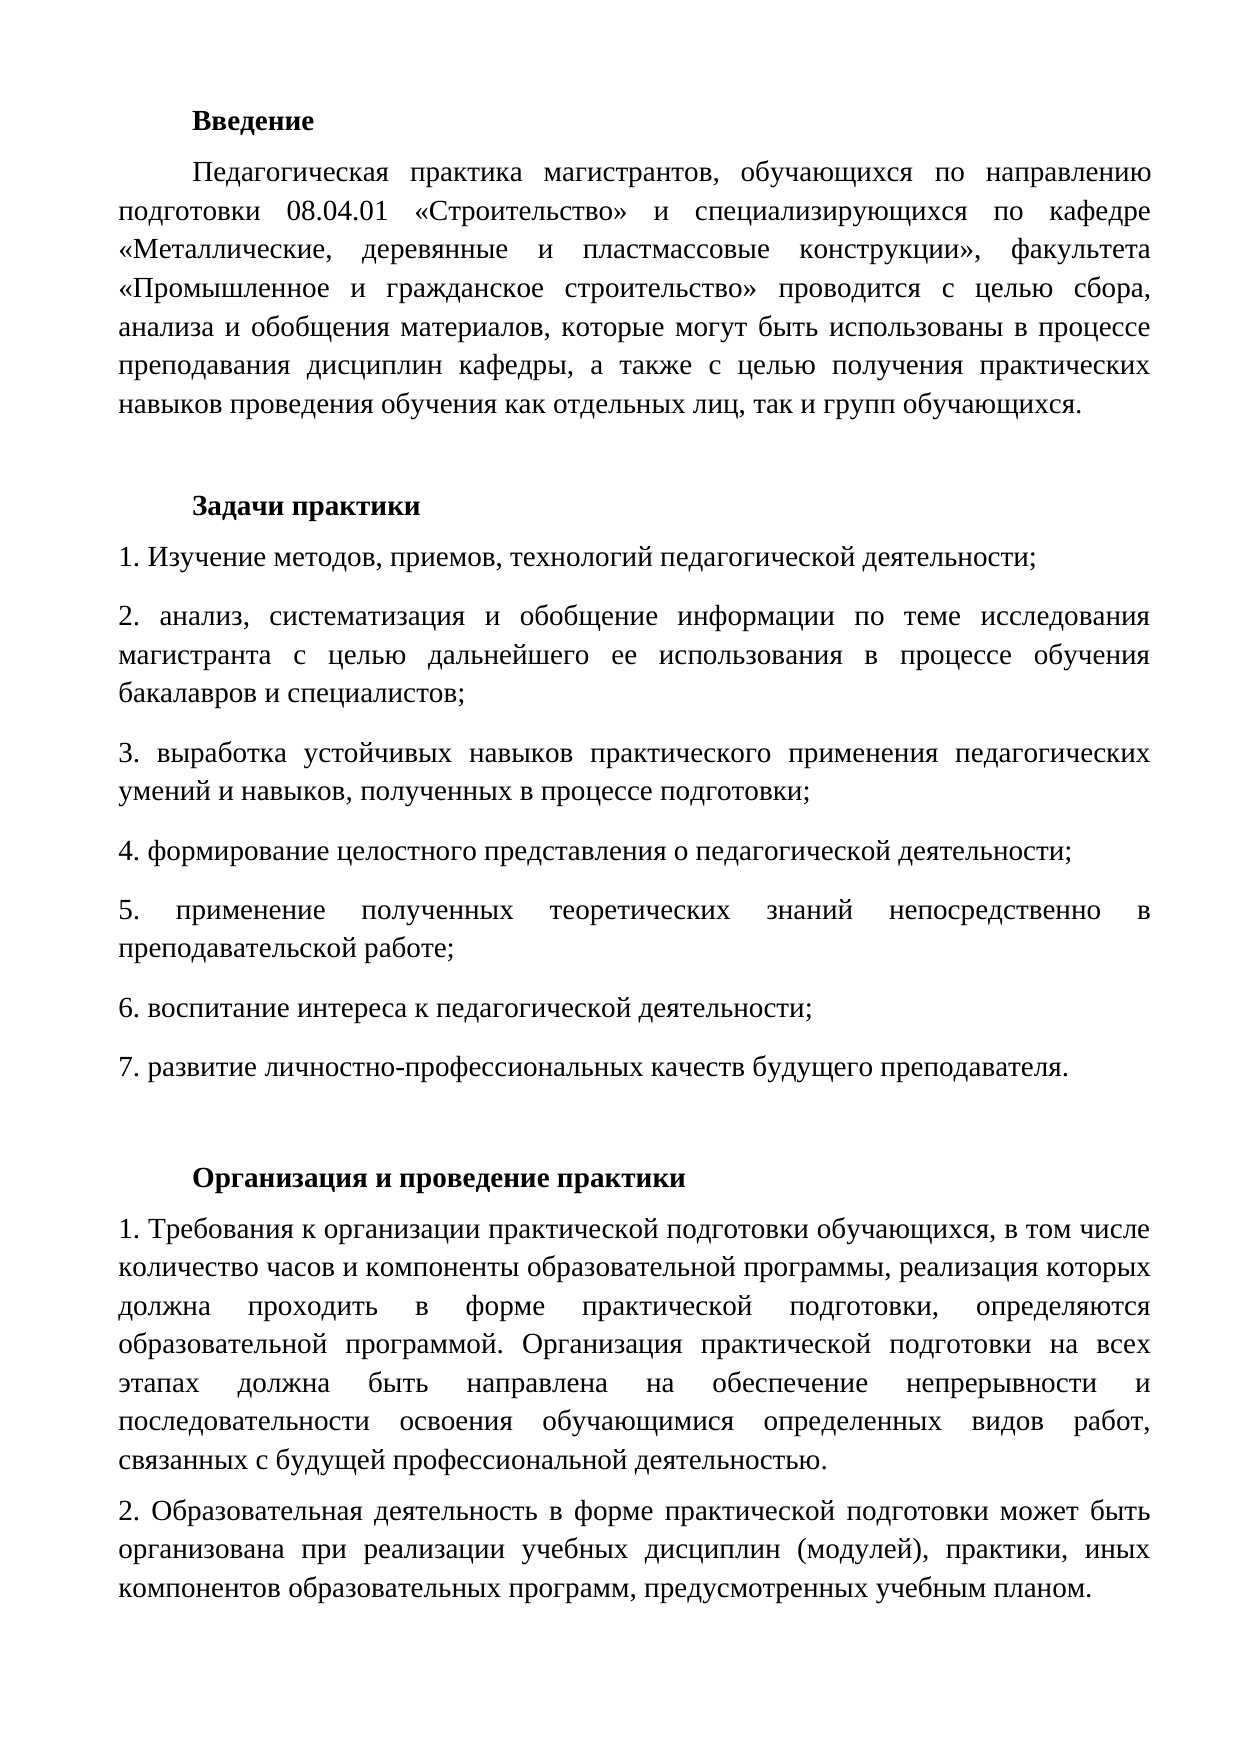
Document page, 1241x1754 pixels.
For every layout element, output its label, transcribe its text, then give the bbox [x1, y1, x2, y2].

text 2. Образовательная деятельность в форме практической подготовки может быть организована при реализации учебных дисциплин (модулей), практики, иных компонентов образовательных программ, предусмотренных учебным планом. [118, 1493, 1152, 1604]
text 6. воспитание интереса к педагогической деятельности; [118, 990, 1152, 1023]
text 1. Изучение методов, приемов, технологий педагогической деятельности; [118, 539, 1152, 572]
text 4. формирование целостного представления о педагогической деятельности; [118, 833, 1152, 866]
text 7. развитие личностно-профессиональных качеств будущего преподавателя. [118, 1049, 1152, 1083]
text Педагогическая практика магистрантов, обучающихся по направлению подготовки 08.04.01 «Строительство» и специализирующихся по кафедре «Металлические, деревянные и пластмассовые конструкции», факультета «Промышленное и гражданское строительство» проводится с целью сбора, анализа и обобщения материалов, которые могут быть использованы в процессе преподавания дисциплин кафедры, а также с целью получения практических навыков проведения обучения как отдельных лиц, так и групп обучающихся. [118, 381, 1152, 419]
text Организация и проведение практики [118, 1160, 1152, 1193]
text 3. выработка устойчивых навыков практического применения педагогических умений и навыков, полученных в процессе подготовки; [118, 735, 1152, 807]
text Введение [118, 103, 1152, 137]
text 1. Требования к организации практической подготовки обучающихся, в том числе количество часов и компоненты образовательной программы, реализация которых должна проходить в форме практической подготовки, определяются образовательной программой. Организация практической подготовки на всех этапах должна быть направлена на обеспечение непрерывности и последовательности освоения обучающимися определенных видов работ, связанных с будущей профессиональной деятельностью. [118, 1211, 1152, 1476]
text Педагогическая практика магистрантов, обучающихся по направлению подготовки 08.04.01 «Строительство» и специализирующихся по кафедре «Металлические, деревянные и пластмассовые конструкции», факультета «Промышленное и гражданское строительство» проводится с целью сбора, анализа и обобщения материалов, которые могут быть использованы в процессе преподавания дисциплин кафедры, а также с целью получения практических навыков проведения обучения как отдельных лиц, так и групп обучающихся. [118, 154, 1152, 309]
text 5. применение полученных теоретических знаний непосредственно в преподавательской работе; [118, 892, 1152, 964]
text 2. анализ, систематизация и обобщение информации по теме исследования магистранта с целью дальнейшего ее использования в процессе обучения бакалавров и специалистов; [118, 598, 1152, 709]
text Задачи практики [118, 488, 1152, 521]
